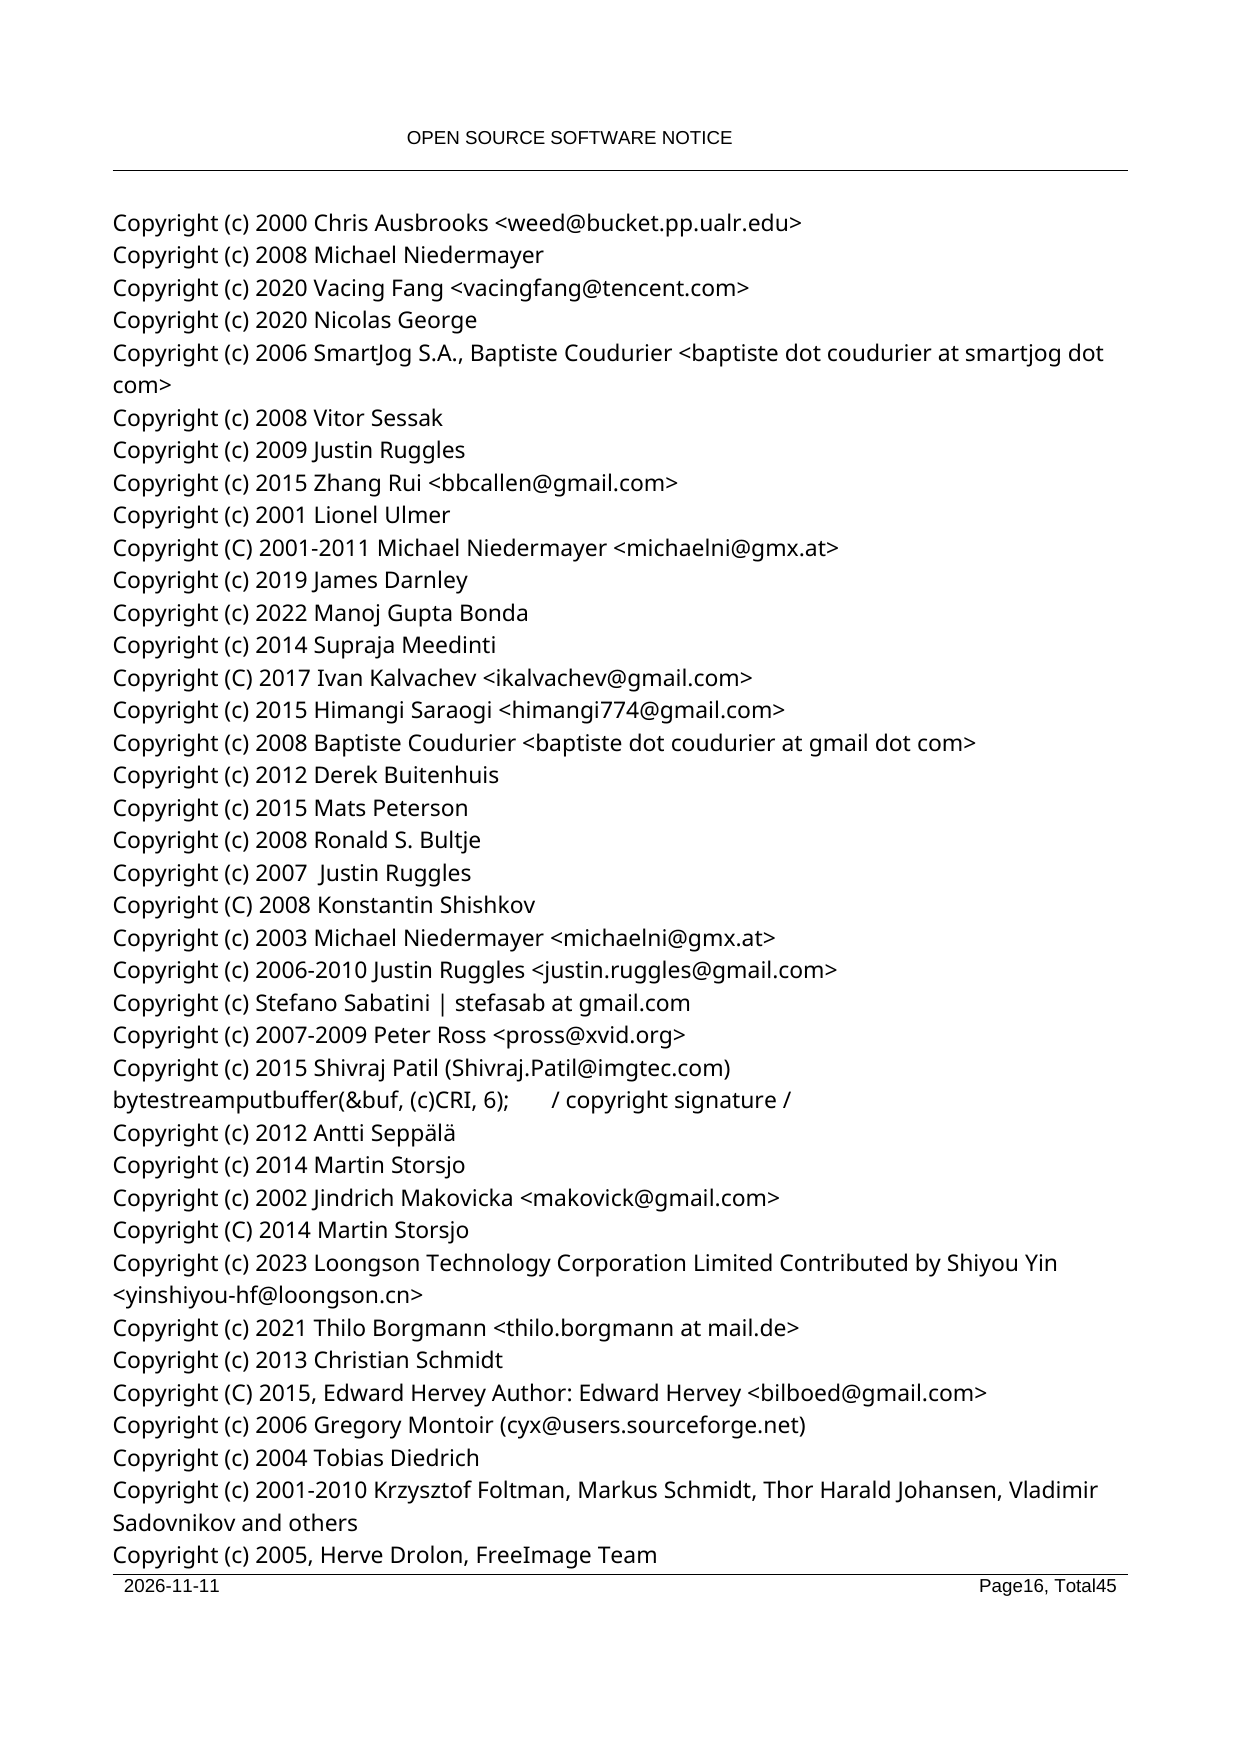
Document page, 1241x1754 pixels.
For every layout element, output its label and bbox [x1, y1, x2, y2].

text [112, 206, 1128, 1571]
